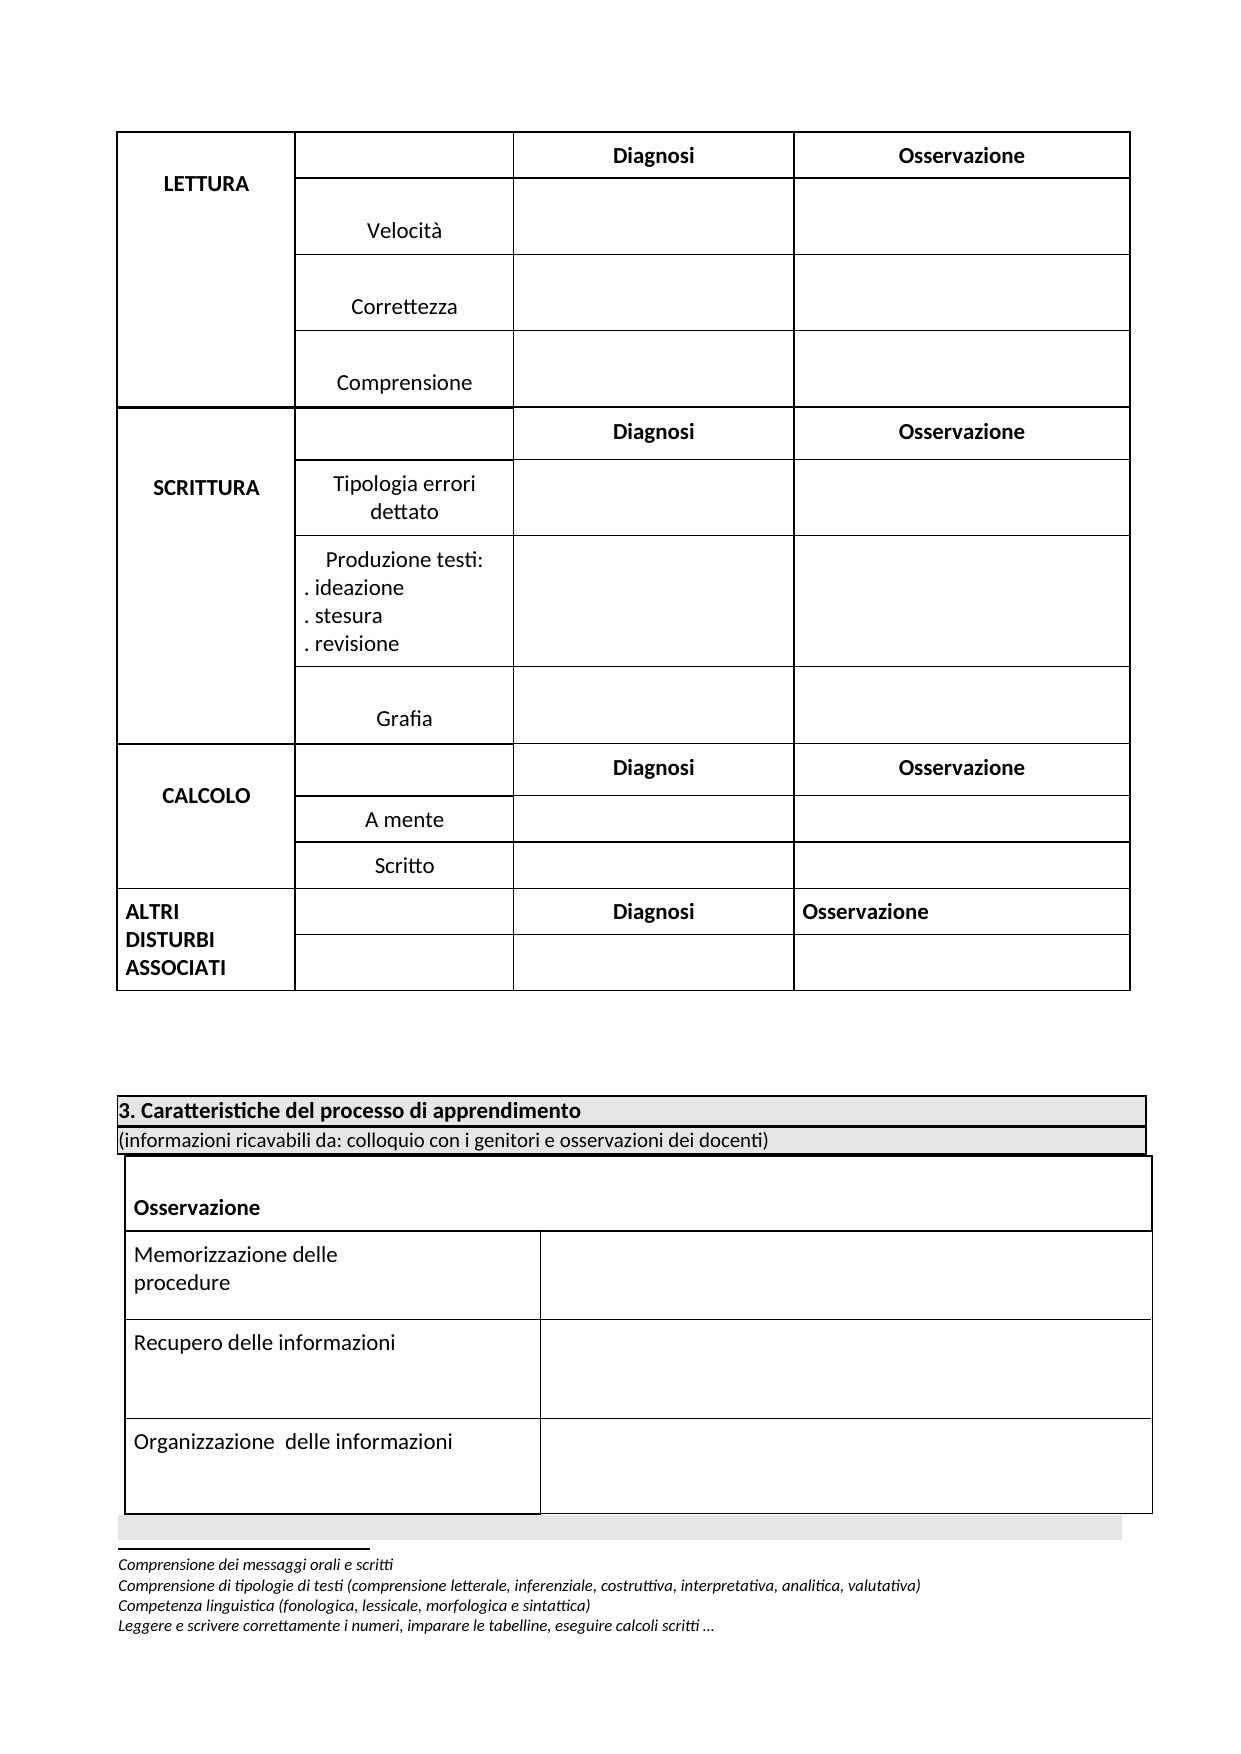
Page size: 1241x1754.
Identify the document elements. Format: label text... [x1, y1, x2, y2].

table_cell [514, 667, 793, 742]
table_header [296, 133, 513, 177]
table_cell Tipologia errori dettato [296, 461, 513, 535]
table_cell Osservazione [795, 889, 1129, 934]
table_header Osservazione [795, 133, 1129, 177]
table_cell [541, 1319, 1152, 1418]
table_cell [296, 889, 513, 934]
text 3. Caratteristiche del processo di apprendimento [118, 1097, 1145, 1125]
table_cell Grafia [296, 667, 513, 742]
table_header Diagnosi [514, 133, 793, 177]
table_cell [795, 331, 1129, 406]
table_cell [514, 796, 793, 841]
text (informazioni ricavabili da: colloquio con i genitori e osservazioni dei docenti) [118, 1128, 1145, 1153]
table_header Osservazione [126, 1157, 1151, 1229]
table_header LETTURA [118, 133, 294, 406]
table_cell Osservazione [795, 408, 1129, 458]
table_cell [795, 536, 1129, 666]
table_cell [795, 796, 1129, 841]
table_cell [514, 255, 793, 330]
table_cell Correttezza [296, 255, 513, 330]
table_cell Scritto [296, 843, 513, 888]
table_cell [795, 255, 1129, 330]
table_cell Diagnosi [514, 744, 793, 794]
table_cell A mente [296, 797, 513, 841]
table_cell [514, 331, 793, 406]
table_cell [514, 179, 793, 254]
table_cell Diagnosi [514, 408, 793, 458]
table_cell [795, 460, 1129, 535]
table_cell ALTRI DISTURBI ASSOCIATI [118, 889, 294, 990]
table_cell Organizzazione delle informazioni [126, 1419, 540, 1513]
table_cell Osservazione [795, 744, 1129, 794]
table_cell Recupero delle informazioni [126, 1320, 540, 1418]
table_cell Produzione testi: . ideazione . stesura . revisione [296, 536, 513, 666]
table_cell Memorizzazione delle procedure [126, 1232, 540, 1318]
table_cell [795, 179, 1129, 254]
table_cell Velocità [296, 179, 513, 254]
table_cell [296, 745, 513, 794]
table_cell [795, 843, 1129, 888]
table_cell [514, 935, 793, 990]
table_cell [541, 1418, 1152, 1513]
table_cell [514, 843, 793, 888]
table_cell [296, 935, 513, 990]
table_cell Diagnosi [514, 889, 793, 934]
table_cell Comprensione [296, 331, 513, 406]
table_cell [514, 460, 793, 535]
table_cell [541, 1232, 1152, 1318]
table_cell [795, 667, 1129, 742]
table_cell [514, 536, 793, 666]
table_cell [296, 409, 513, 458]
table_cell CALCOLO [118, 745, 294, 888]
table_cell [795, 935, 1129, 990]
table_cell SCRITTURA [118, 409, 294, 742]
